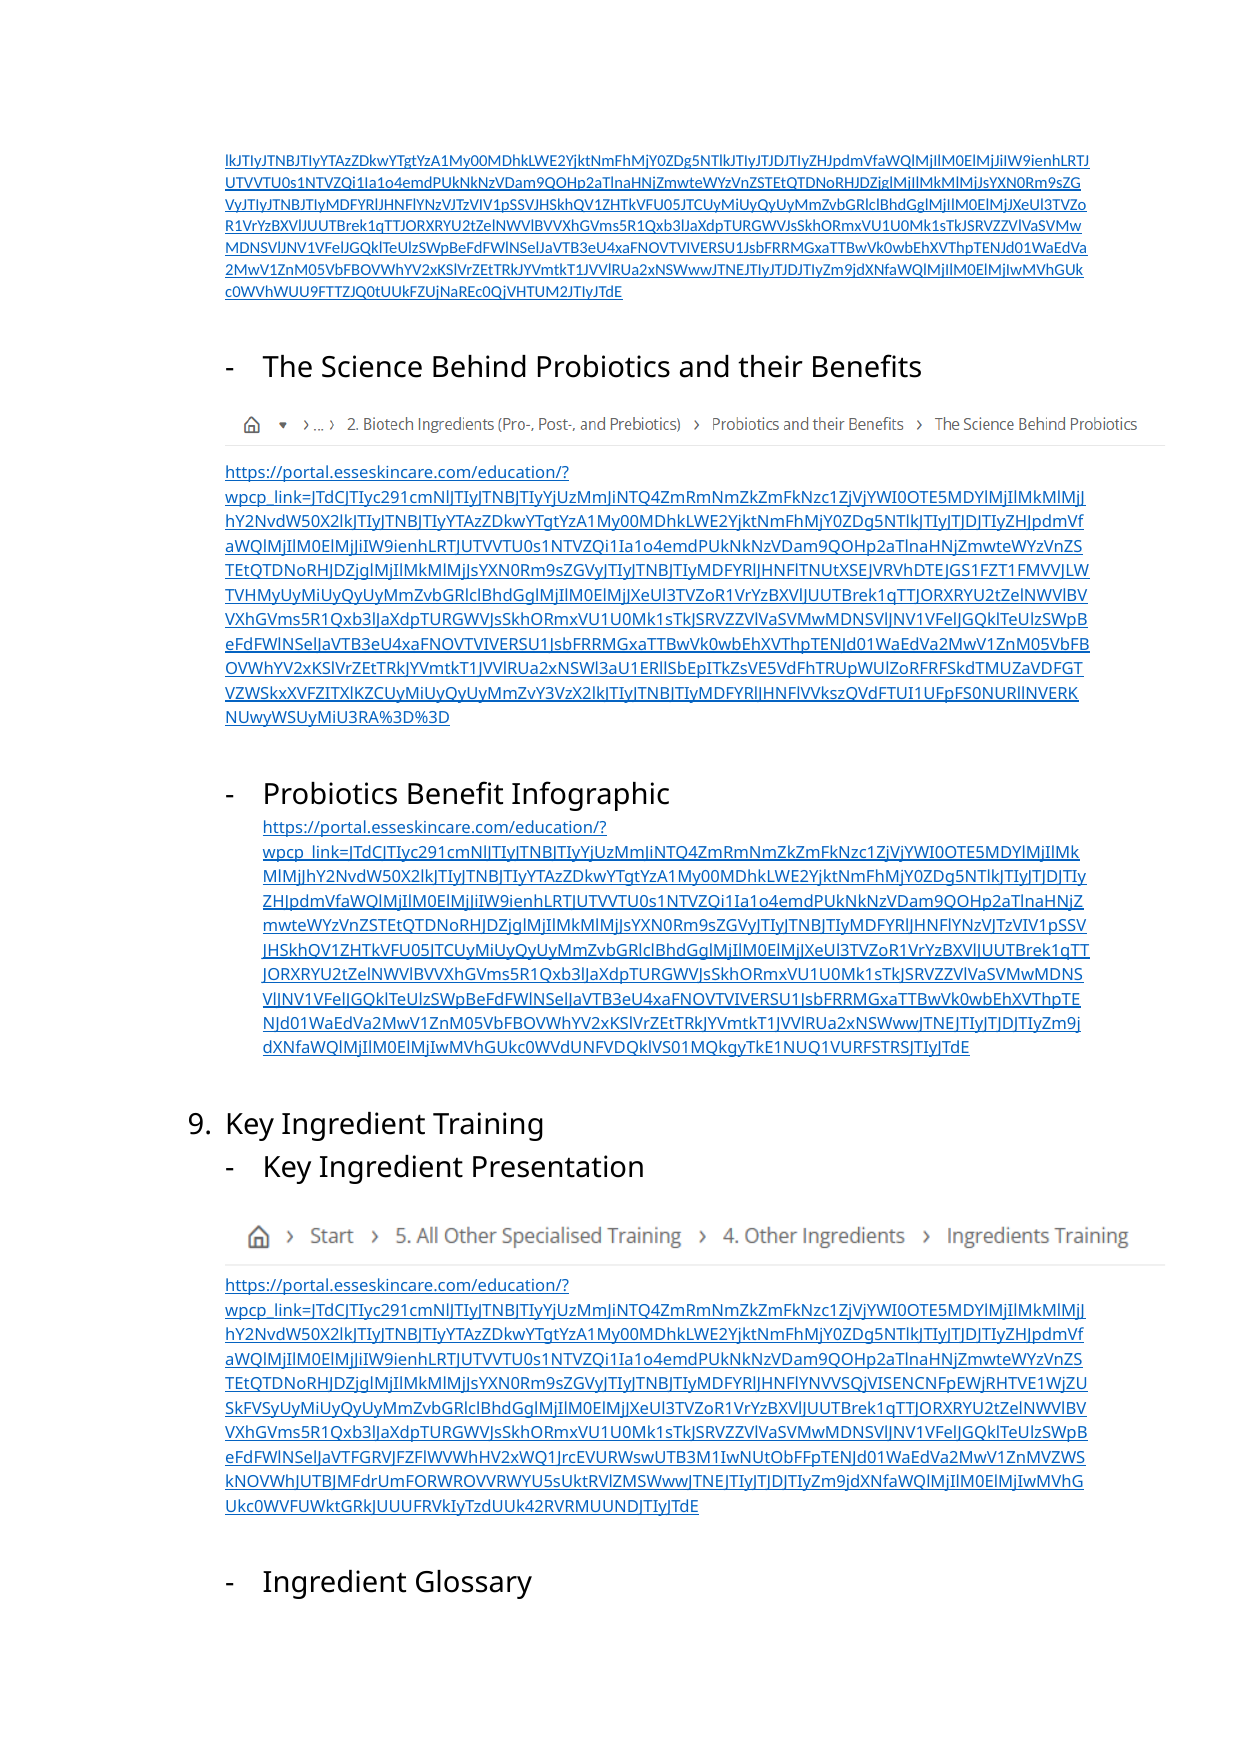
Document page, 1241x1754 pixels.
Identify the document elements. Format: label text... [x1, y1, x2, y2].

list Key Ingredient Presentation [225, 1146, 1090, 1186]
picture [225, 1189, 1166, 1272]
list https://portal.esseskincare.com/education/?wpcp_link=JTdCJTIyc291cmNlJTIyJTNBJTIyYjUzMmJiNTQ4ZmRmNmZkZmFkNzc1ZjVjYWI0OTE5MDYlMjIlMkMlMjJhY2NvdW50X2lkJTIyJTNBJTIyYTAzZDkwYTgtYzA1My00MDhkLWE2YjktNmFhMjY0ZDg5NTlkJTIyJTJDJTIyZHJpdmVfaWQlMjIlM0ElMjJiIW9ienhLRTJUTVVTU0s1NTVZQi1Ia1o4emdPUkNkNzVDam9QOHp2aTlnaHNjZmwteWYzVnZSTEtQTDNoRHJDZjglMjIlMkMlMjJsYXN0Rm9sZGVyJTIyJTNBJTIyMDFYRlJHNFlYNzVJTzVIV1pSSVJHSkhQV1ZHTkVFU05JTCUyMiUyQyUyMmZvbGRlclBhdGglMjIlM0ElMjJXeUl3TVZoR1VrYzBXVlJUUTBrek1qTTJORXRYU2tZelNWVlBVVXhGVms5R1Qxb3lJaXdpTURGWVJsSkhORmxVU1U0Mk1sTkJSRVZZVlVaSVMwMDNSVlJNV1VFelJGQklTeUlzSWpBeFdFWlNSelJaVTB3eU4xaFNOVTVIVERSU1JsbFRRMGxaTTBwVk0wbEhXVThpTENJd01WaEdVa2MwV1ZnM05VbFBOVWhYV2xKSlVrZEtTRkJYVmtkT1JVVlRUa2xNSWwwJTNEJTIyJTJDJTIyZm9jdXNfaWQlMjIlM0ElMjIwMVhGUkc0WVdUNFVDQklVS01MQkgyTkE1NUQ1VURFSTRSJTIyJTdE [262, 816, 1090, 957]
list The Science Behind Probiotics and their Benefits [225, 346, 1090, 386]
list Probiotics Benefit Infographic [225, 773, 1090, 813]
picture [225, 388, 1166, 459]
list https://portal.esseskincare.com/education/?wpcp_link=JTdCJTIyc291cmNlJTIyJTNBJTIyYjUzMmJiNTQ4ZmRmNmZkZmFkNzc1ZjVjYWI0OTE5MDYlMjIlMkMlMjJhY2NvdW50X2lkJTIyJTNBJTIyYTAzZDkwYTgtYzA1My00MDhkLWE2YjktNmFhMjY0ZDg5NTlkJTIyJTJDJTIyZHJpdmVfaWQlMjIlM0ElMjJiIW9ienhLRTJUTVVTU0s1NTVZQi1Ia1o4emdPUkNkNzVDam9QOHp2aTlnaHNjZmwteWYzVnZSTEtQTDNoRHJDZjglMjIlMkMlMjJsYXN0Rm9sZGVyJTIyJTNBJTIyMDFYRlJHNFlYNzVJTzVIV1pSSVJHSkhQV1ZHTkVFU05JTCUyMiUyQyUyMmZvbGRlclBhdGglMjIlM0ElMjJXeUl3TVZoR1VrYzBXVlJUUTBrek1qTTJORXRYU2tZelNWVlBVVXhGVms5R1Qxb3lJaXdpTURGWVJsSkhORmxVU1U0Mk1sTkJSRVZZVlVaSVMwMDNSVlJNV1VFelJGQklTeUlzSWpBeFdFWlNSelJaVTB3eU4xaFNOVTVIVERSU1JsbFRRMGxaTTBwVk0wbEhXVThpTENJd01WaEdVa2MwV1ZnM05VbFBOVWhYV2xKSlVrZEtTRkJYVmtkT1JVVlRUa2xNSWwwJTNEJTIyJTJDJTIyZm9jdXNfaWQlMjIlM0ElMjIwMVhGUkc0WVdUNFVDQklVS01MQkgyTkE1NUQ1VURFSTRSJTIyJTdE [262, 959, 1090, 1059]
list https://portal.esseskincare.com/education/?wpcp_link=JTdCJTIyc291cmNlJTIyJTNBJTIyYjUzMmJiNTQ4ZmRmNmZkZmFkNzc1ZjVjYWI0OTE5MDYlMjIlMkMlMjJhY2NvdW50X2lkJTIyJTNBJTIyYTAzZDkwYTgtYzA1My00MDhkLWE2YjktNmFhMjY0ZDg5NTlkJTIyJTJDJTIyZHJpdmVfaWQlMjIlM0ElMjJiIW9ienhLRTJUTVVTU0s1NTVZQi1Ia1o4emdPUkNkNzVDam9QOHp2aTlnaHNjZmwteWYzVnZSTEtQTDNoRHJDZjglMjIlMkMlMjJsYXN0Rm9sZGVyJTIyJTNBJTIyMDFYRlJHNFlTNUtXSEJVRVhDTEJGS1FZT1FMVVJLWTVHMyUyMiUyQyUyMmZvbGRlclBhdGglMjIlM0ElMjJXeUl3TVZoR1VrYzBXVlJUUTBrek1qTTJORXRYU2tZelNWVlBVVXhGVms5R1Qxb3lJaXdpTURGWVJsSkhORmxVU1U0Mk1sTkJSRVZZVlVaSVMwMDNSVlJNV1VFelJGQklTeUlzSWpBeFdFWlNSelJaVTB3eU4xaFNOVTVIVERSU1JsbFRRMGxaTTBwVk0wbEhXVThpTENJd01WaEdVa2MwV1ZnM05VbFBOVWhYV2xKSlVrZEtTRkJYVmtkT1JVVlRUa2xNSWl3aU1ERllSbEpITkZsVE5VdFhTRUpWUlZoRFRFSkdTMUZaVDFGTVZWSkxXVFZITXlKZCUyMiUyQyUyMmZvY3VzX2lkJTIyJTNBJTIyMDFYRlJHNFlVVkszQVdFTUI1UFpFS0NURllNVERKNUwyWSUyMiU3RA%3D%3D [225, 653, 1090, 728]
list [225, 169, 1090, 302]
list Key Ingredient Training [187, 1103, 1090, 1143]
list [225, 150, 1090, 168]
list Ingredient Glossary [225, 1562, 1090, 1601]
list https://portal.esseskincare.com/education/?wpcp_link=JTdCJTIyc291cmNlJTIyJTNBJTIyYjUzMmJiNTQ4ZmRmNmZkZmFkNzc1ZjVjYWI0OTE5MDYlMjIlMkMlMjJhY2NvdW50X2lkJTIyJTNBJTIyYTAzZDkwYTgtYzA1My00MDhkLWE2YjktNmFhMjY0ZDg5NTlkJTIyJTJDJTIyZHJpdmVfaWQlMjIlM0ElMjJiIW9ienhLRTJUTVVTU0s1NTVZQi1Ia1o4emdPUkNkNzVDam9QOHp2aTlnaHNjZmwteWYzVnZSTEtQTDNoRHJDZjglMjIlMkMlMjJsYXN0Rm9sZGVyJTIyJTNBJTIyMDFYRlJHNFlTNUtXSEJVRVhDTEJGS1FZT1FMVVJLWTVHMyUyMiUyQyUyMmZvbGRlclBhdGglMjIlM0ElMjJXeUl3TVZoR1VrYzBXVlJUUTBrek1qTTJORXRYU2tZelNWVlBVVXhGVms5R1Qxb3lJaXdpTURGWVJsSkhORmxVU1U0Mk1sTkJSRVZZVlVaSVMwMDNSVlJNV1VFelJGQklTeUlzSWpBeFdFWlNSelJaVTB3eU4xaFNOVTVIVERSU1JsbFRRMGxaTTBwVk0wbEhXVThpTENJd01WaEdVa2MwV1ZnM05VbFBOVWhYV2xKSlVrZEtTRkJYVmtkT1JVVlRUa2xNSWl3aU1ERllSbEpITkZsVE5VdFhTRUpWUlZoRFRFSkdTMUZaVDFGTVZWSkxXVFZITXlKZCUyMiUyQyUyMmZvY3VzX2lkJTIyJTNBJTIyMDFYRlJHNFlVVkszQVdFTUI1UFpFS0NURllNVERKNUwyWSUyMiU3RA%3D%3D [225, 461, 1090, 578]
list https://portal.esseskincare.com/education/?wpcp_link=JTdCJTIyc291cmNlJTIyJTNBJTIyYjUzMmJiNTQ4ZmRmNmZkZmFkNzc1ZjVjYWI0OTE5MDYlMjIlMkMlMjJhY2NvdW50X2lkJTIyJTNBJTIyYTAzZDkwYTgtYzA1My00MDhkLWE2YjktNmFhMjY0ZDg5NTlkJTIyJTJDJTIyZHJpdmVfaWQlMjIlM0ElMjJiIW9ienhLRTJUTVVTU0s1NTVZQi1Ia1o4emdPUkNkNzVDam9QOHp2aTlnaHNjZmwteWYzVnZSTEtQTDNoRHJDZjglMjIlMkMlMjJsYXN0Rm9sZGVyJTIyJTNBJTIyMDFYRlJHNFlYNVVSQjVISENCNFpEWjRHTVE1WjZUSkFVSyUyMiUyQyUyMmZvbGRlclBhdGglMjIlM0ElMjJXeUl3TVZoR1VrYzBXVlJUUTBrek1qTTJORXRYU2tZelNWVlBVVXhGVms5R1Qxb3lJaXdpTURGWVJsSkhORmxVU1U0Mk1sTkJSRVZZVlVaSVMwMDNSVlJNV1VFelJGQklTeUlzSWpBeFdFWlNSelJaVTFGRVJFZFlWVWhHV2xWQ1JrcEVURWswUTB3M1IwNUtObFFpTENJd01WaEdVa2MwV1ZnMVZWSkNOVWhJUTBJMFdrUmFORWROVVRWYU5sUktRVlZMSWwwJTNEJTIyJTJDJTIyZm9jdXNfaWQlMjIlM0ElMjIwMVhGUkc0WVFUWktGRkJUUUFRVkIyTzdUUk42RVRMUUNDJTIyJTdE [225, 1274, 1090, 1517]
list https://portal.esseskincare.com/education/?wpcp_link=JTdCJTIyc291cmNlJTIyJTNBJTIyYjUzMmJiNTQ4ZmRmNmZkZmFkNzc1ZjVjYWI0OTE5MDYlMjIlMkMlMjJhY2NvdW50X2lkJTIyJTNBJTIyYTAzZDkwYTgtYzA1My00MDhkLWE2YjktNmFhMjY0ZDg5NTlkJTIyJTJDJTIyZHJpdmVfaWQlMjIlM0ElMjJiIW9ienhLRTJUTVVTU0s1NTVZQi1Ia1o4emdPUkNkNzVDam9QOHp2aTlnaHNjZmwteWYzVnZSTEtQTDNoRHJDZjglMjIlMkMlMjJsYXN0Rm9sZGVyJTIyJTNBJTIyMDFYRlJHNFlTNUtXSEJVRVhDTEJGS1FZT1FMVVJLWTVHMyUyMiUyQyUyMmZvbGRlclBhdGglMjIlM0ElMjJXeUl3TVZoR1VrYzBXVlJUUTBrek1qTTJORXRYU2tZelNWVlBVVXhGVms5R1Qxb3lJaXdpTURGWVJsSkhORmxVU1U0Mk1sTkJSRVZZVlVaSVMwMDNSVlJNV1VFelJGQklTeUlzSWpBeFdFWlNSelJaVTB3eU4xaFNOVTVIVERSU1JsbFRRMGxaTTBwVk0wbEhXVThpTENJd01WaEdVa2MwV1ZnM05VbFBOVWhYV2xKSlVrZEtTRkJYVmtkT1JVVlRUa2xNSWl3aU1ERllSbEpITkZsVE5VdFhTRUpWUlZoRFRFSkdTMUZaVDFGTVZWSkxXVFZITXlKZCUyMiUyQyUyMmZvY3VzX2lkJTIyJTNBJTIyMDFYRlJHNFlVVkszQVdFTUI1UFpFS0NURllNVERKNUwyWSUyMiU3RA%3D%3D [225, 579, 1090, 651]
